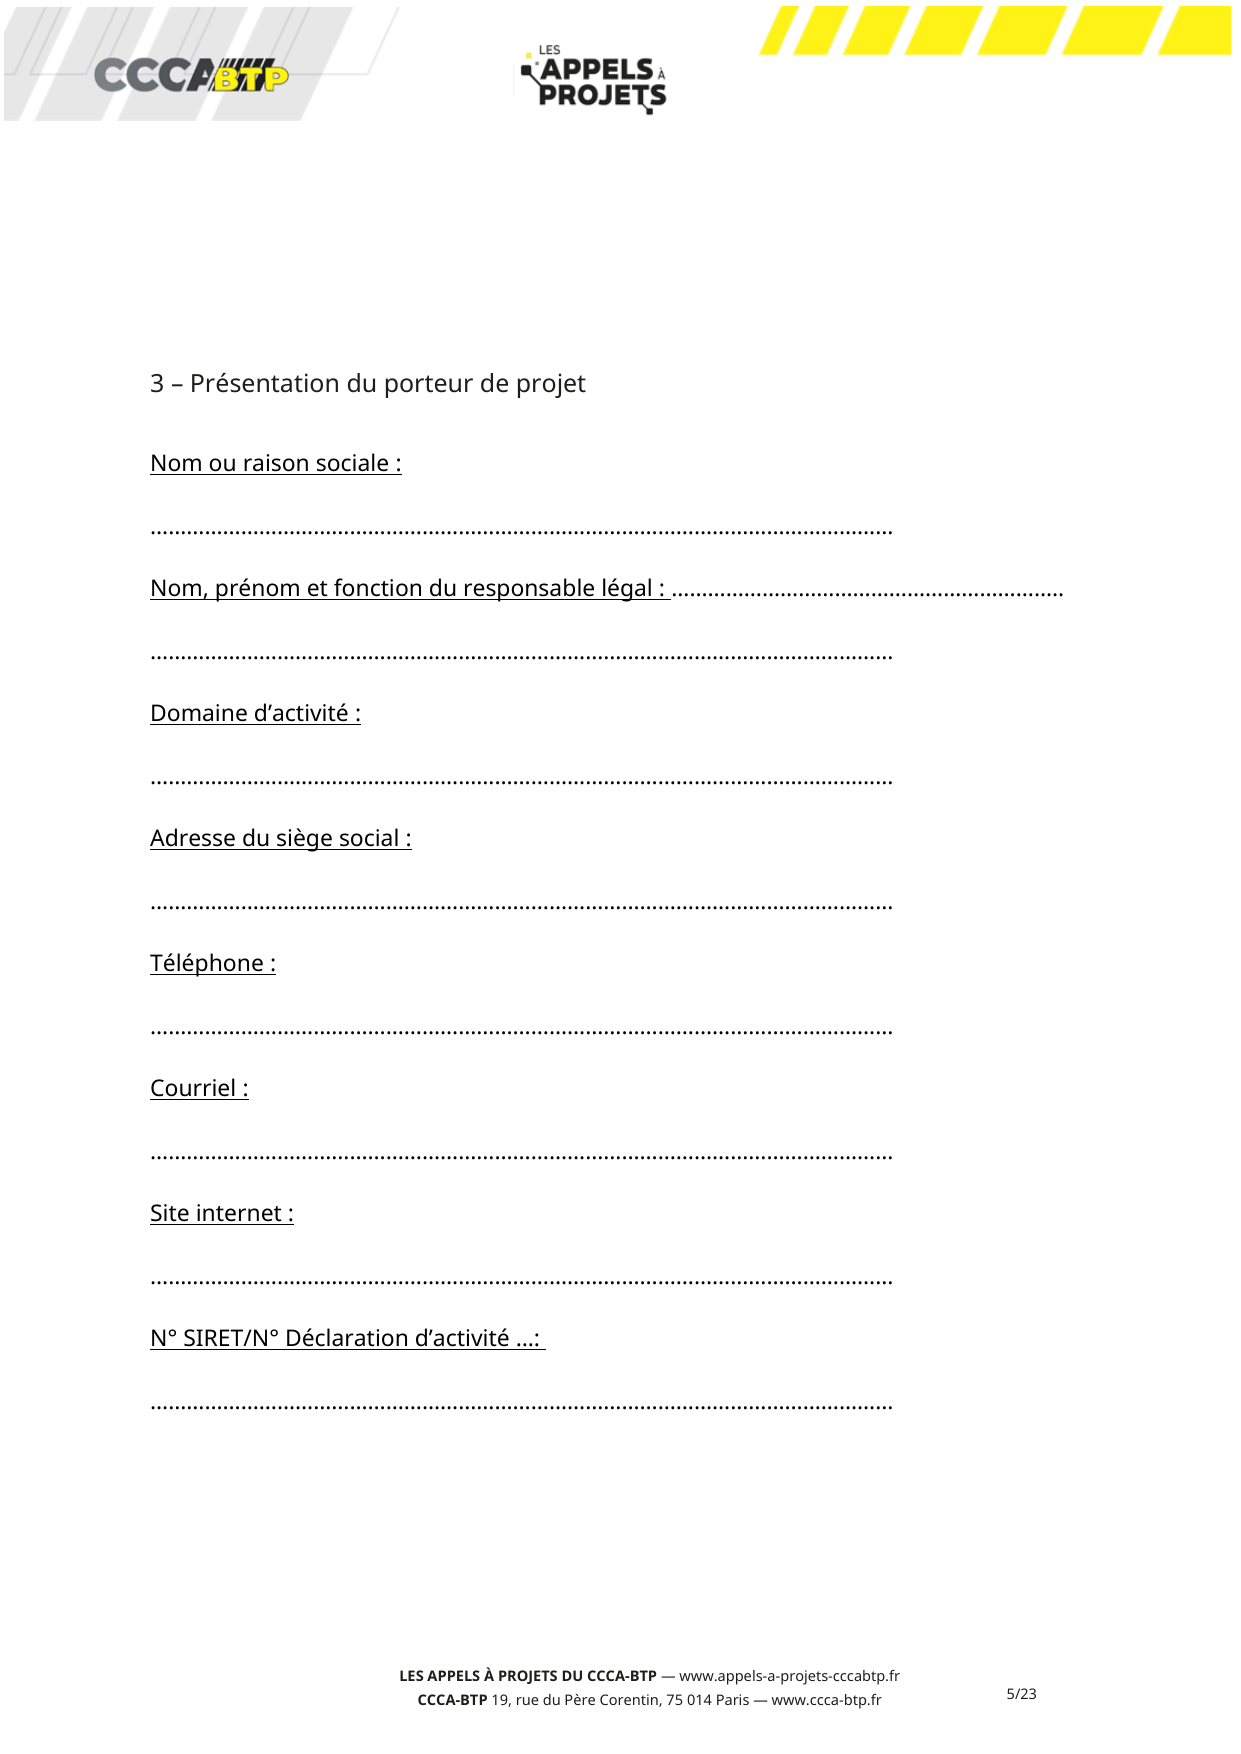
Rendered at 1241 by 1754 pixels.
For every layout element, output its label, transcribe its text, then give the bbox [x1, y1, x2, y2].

text Site internet : [150, 1197, 1090, 1228]
picture [745, 6, 1232, 61]
text …………………………………………………………………………………………………………… [150, 1260, 1090, 1291]
text …………………………………………………………………………………………………………… [150, 510, 1090, 541]
text Domaine d’activité : [150, 697, 1090, 728]
text …………………………………………………………………………………………………………… [150, 635, 1090, 666]
text Nom, prénom et fonction du responsable légal : ……………………………………………………….. [150, 572, 1090, 603]
picture [4, 7, 405, 121]
text …………………………………………………………………………………………………………… [150, 760, 1090, 791]
text …………………………………………………………………………………………………………… [150, 1385, 1090, 1416]
text …………………………………………………………………………………………………………… [150, 1010, 1090, 1041]
picture [513, 6, 693, 131]
text N° SIRET/N° Déclaration d’activité …: [150, 1322, 1090, 1353]
subtitle 3 – Présentation du porteur de projet [150, 365, 1090, 399]
text Nom ou raison sociale : [150, 447, 1090, 478]
text …………………………………………………………………………………………………………… [150, 885, 1090, 916]
text Téléphone : [150, 947, 1090, 978]
text …………………………………………………………………………………………………………… [150, 1135, 1090, 1166]
text Adresse du siège social : [150, 822, 1090, 853]
text Courriel : [150, 1072, 1090, 1103]
